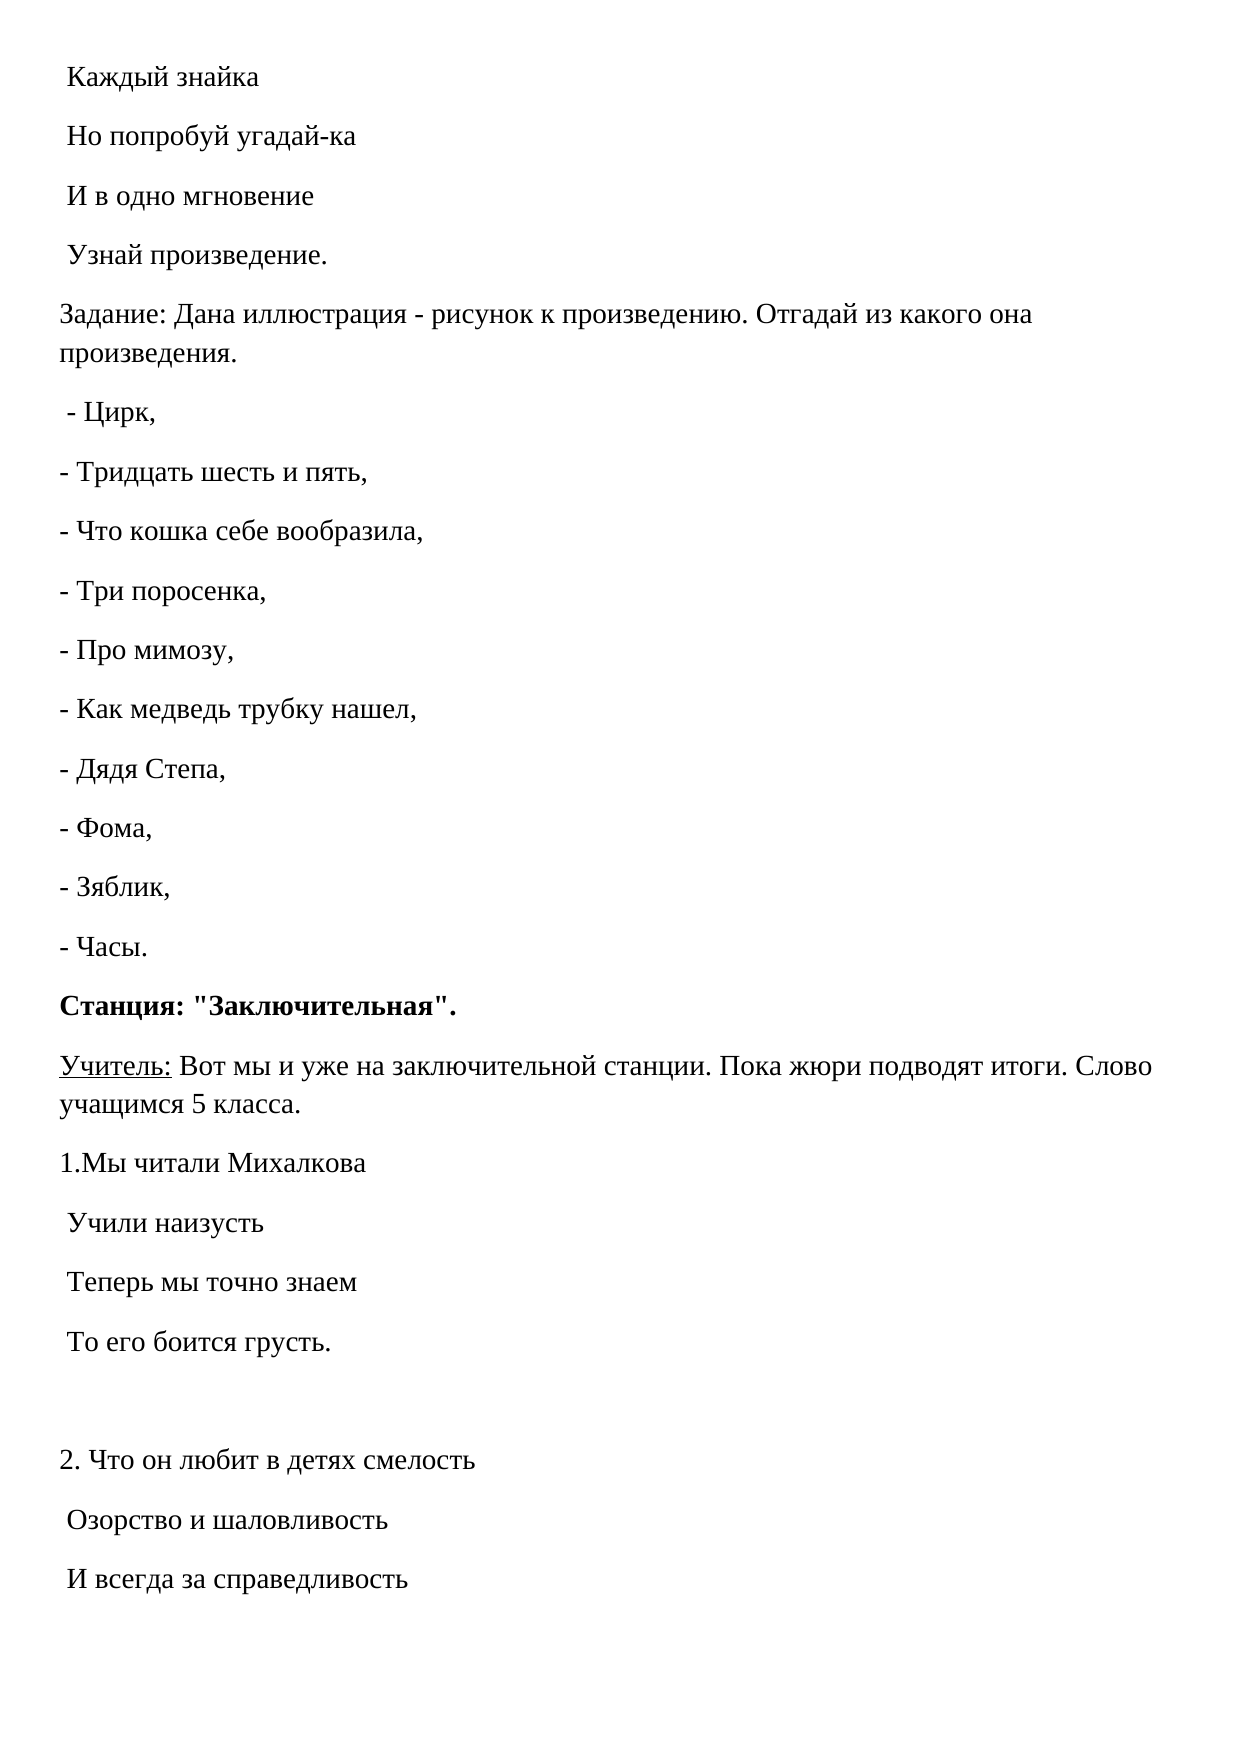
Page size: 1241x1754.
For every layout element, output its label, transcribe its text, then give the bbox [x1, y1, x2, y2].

text Учитель: Вот мы и уже на заключительной станции. Пока жюри подводят итоги. Слово учащимся 5 класса. [59, 1048, 1181, 1120]
text - Цирк, [59, 394, 1181, 428]
text - Часы. [59, 929, 1181, 962]
text Задание: Дана иллюстрация - рисунок к произведению. Отгадай из какого она произведения. [59, 297, 1181, 369]
text - Зяблик, [59, 869, 1181, 903]
text - Фома, [59, 810, 1181, 844]
text 1.Мы читали Михалкова [59, 1146, 1181, 1179]
text - Три поросенка, [59, 573, 1181, 606]
text Но попробуй угадай-ка [59, 118, 1181, 152]
text - Что кошка себе вообразила, [59, 513, 1181, 547]
text Озорство и шаловливость [59, 1502, 1181, 1535]
text То его боится грусть. [59, 1324, 1181, 1357]
text Узнай произведение. [59, 237, 1181, 271]
text - Дядя Степа, [59, 751, 1181, 784]
text И всегда за справедливость [59, 1561, 1181, 1595]
text Теперь мы точно знаем [59, 1264, 1181, 1298]
text - Как медведь трубку нашел, [59, 691, 1181, 725]
text Станция: "Заключительная". [59, 988, 1181, 1022]
text - Тридцать шесть и пять, [59, 454, 1181, 487]
text Учили наизусть [59, 1205, 1181, 1238]
text - Про мимозу, [59, 632, 1181, 666]
text И в одно мгновение [59, 178, 1181, 211]
text Каждый знайка [59, 59, 1181, 93]
text 2. Что он любит в детях смелость [59, 1442, 1181, 1476]
